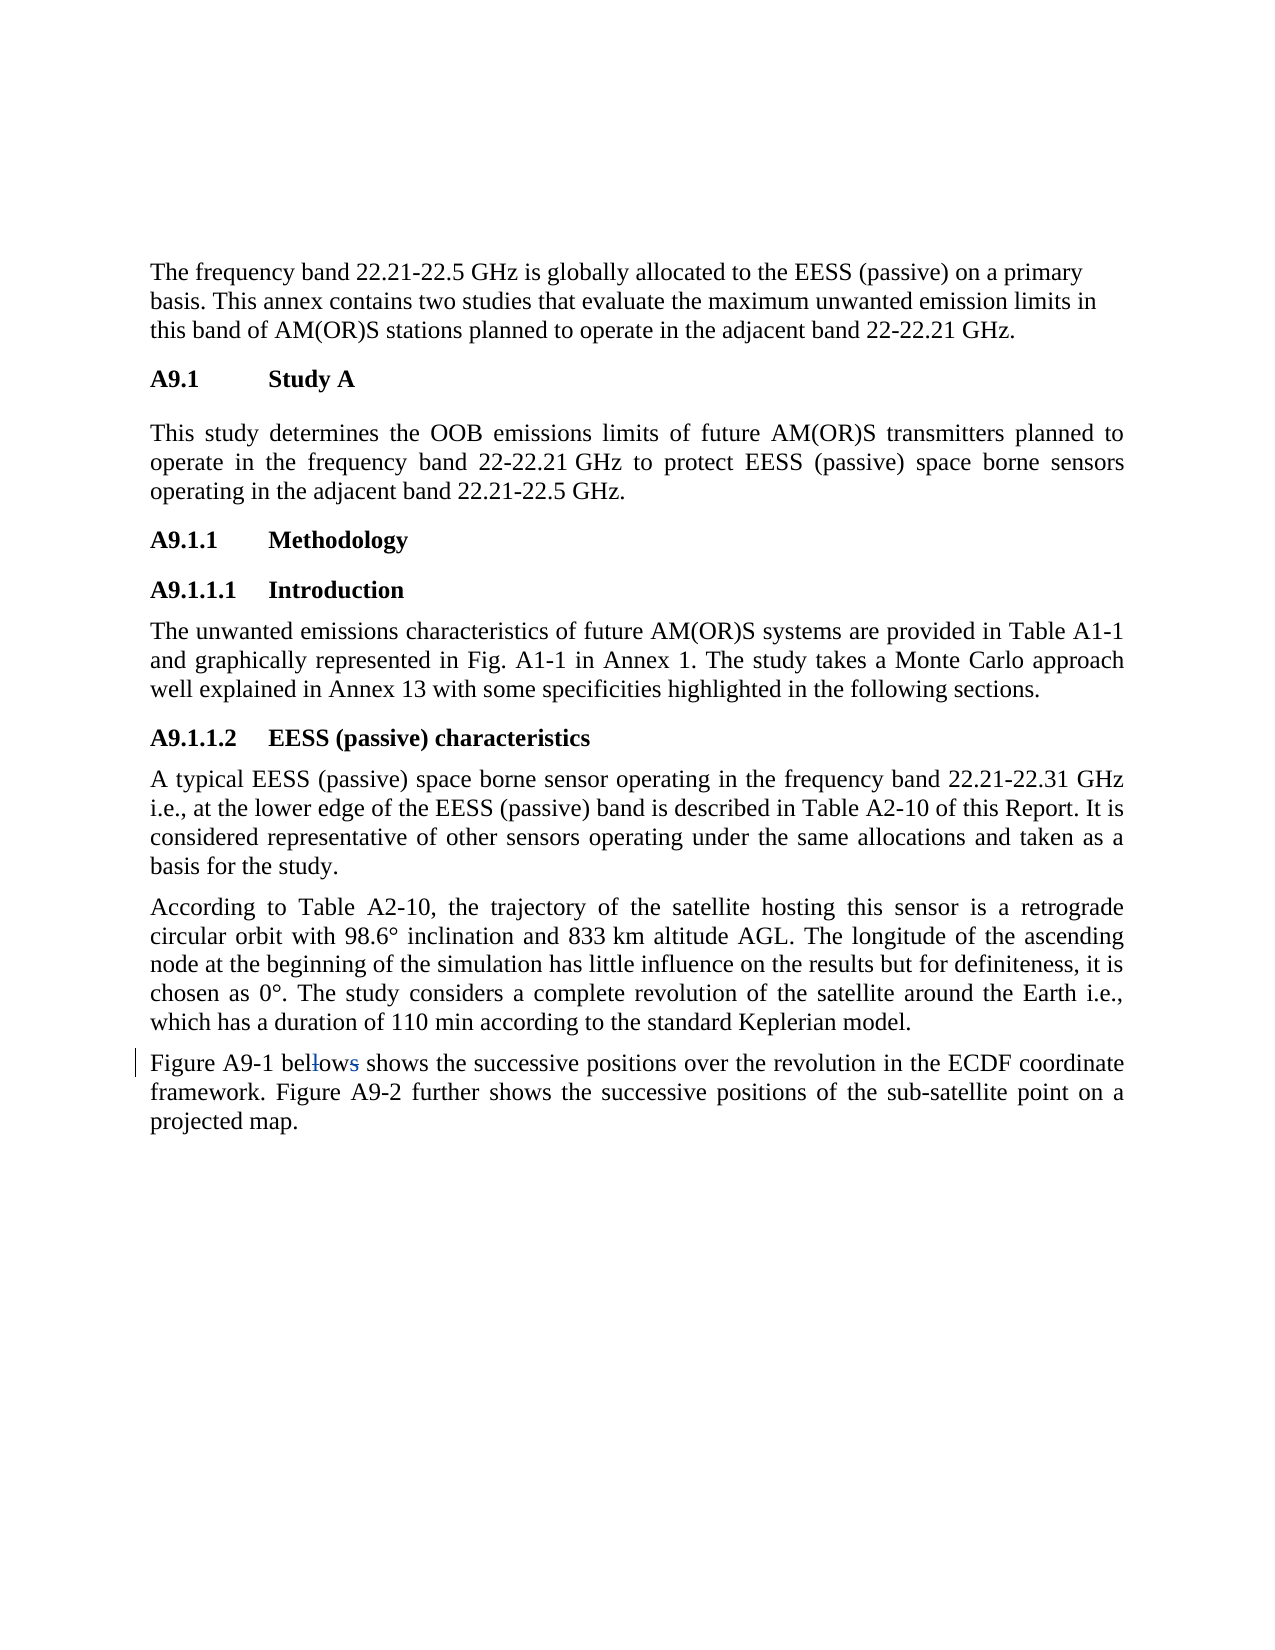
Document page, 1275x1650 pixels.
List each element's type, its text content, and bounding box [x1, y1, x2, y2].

subtitle A9.1.1.2 EESS (passive) characteristics [150, 723, 1125, 752]
title The frequency band 22.21-22.5 GHz is globally allocated to the EESS (passive) on a primary basis. This annex contains two studies that evaluate the maximum unwanted emission limits in this band of AM(OR)S stations planned to operate in the adjacent band 22-22.21 GHz. [150, 257, 1125, 344]
text This study determines the OOB emissions limits of future AM(OR)S transmitters planned to operate in the frequency band 22-22.21 GHz to protect EESS (passive) space borne sensors operating in the adjacent band 22.21-22.5 GHz. [150, 418, 1125, 504]
subtitle A9.1 Study A [150, 364, 1125, 393]
subtitle A9.1.1 Methodology [150, 525, 1125, 554]
subtitle A9.1.1.1 Introduction [150, 575, 1125, 604]
text According to Table A2-10, the trajectory of the satellite hosting this sensor is a retrograde circular orbit with 98.6° inclination and 833 km altitude AGL. The longitude of the ascending node at the beginning of the simulation has little influence on the results but for definiteness, it is chosen as 0°. The study considers a complete revolution of the satellite around the Earth i.e., which has a duration of 110 min according to the standard Keplerian model. [150, 892, 1125, 1036]
text The unwanted emissions characteristics of future AM(OR)S systems are provided in Table A1-1 and graphically represented in Fig. A1-1 in Annex 1. The study takes a Monte Carlo approach well explained in Annex 13 with some specificities highlighted in the following sections. [150, 616, 1125, 702]
text A typical EESS (passive) space borne sensor operating in the frequency band 22.21-22.31 GHz i.e., at the lower edge of the EESS (passive) band is described in Table A2-10 of this Report. It is considered representative of other sensors operating under the same allocations and taken as a basis for the study. [150, 764, 1125, 879]
text Figure A9-1 below shows the successive positions over the revolution in the ECDF coordinate framework. Figure A9-2 further shows the successive positions of the sub-satellite point on a projected map. [150, 1048, 1125, 1134]
